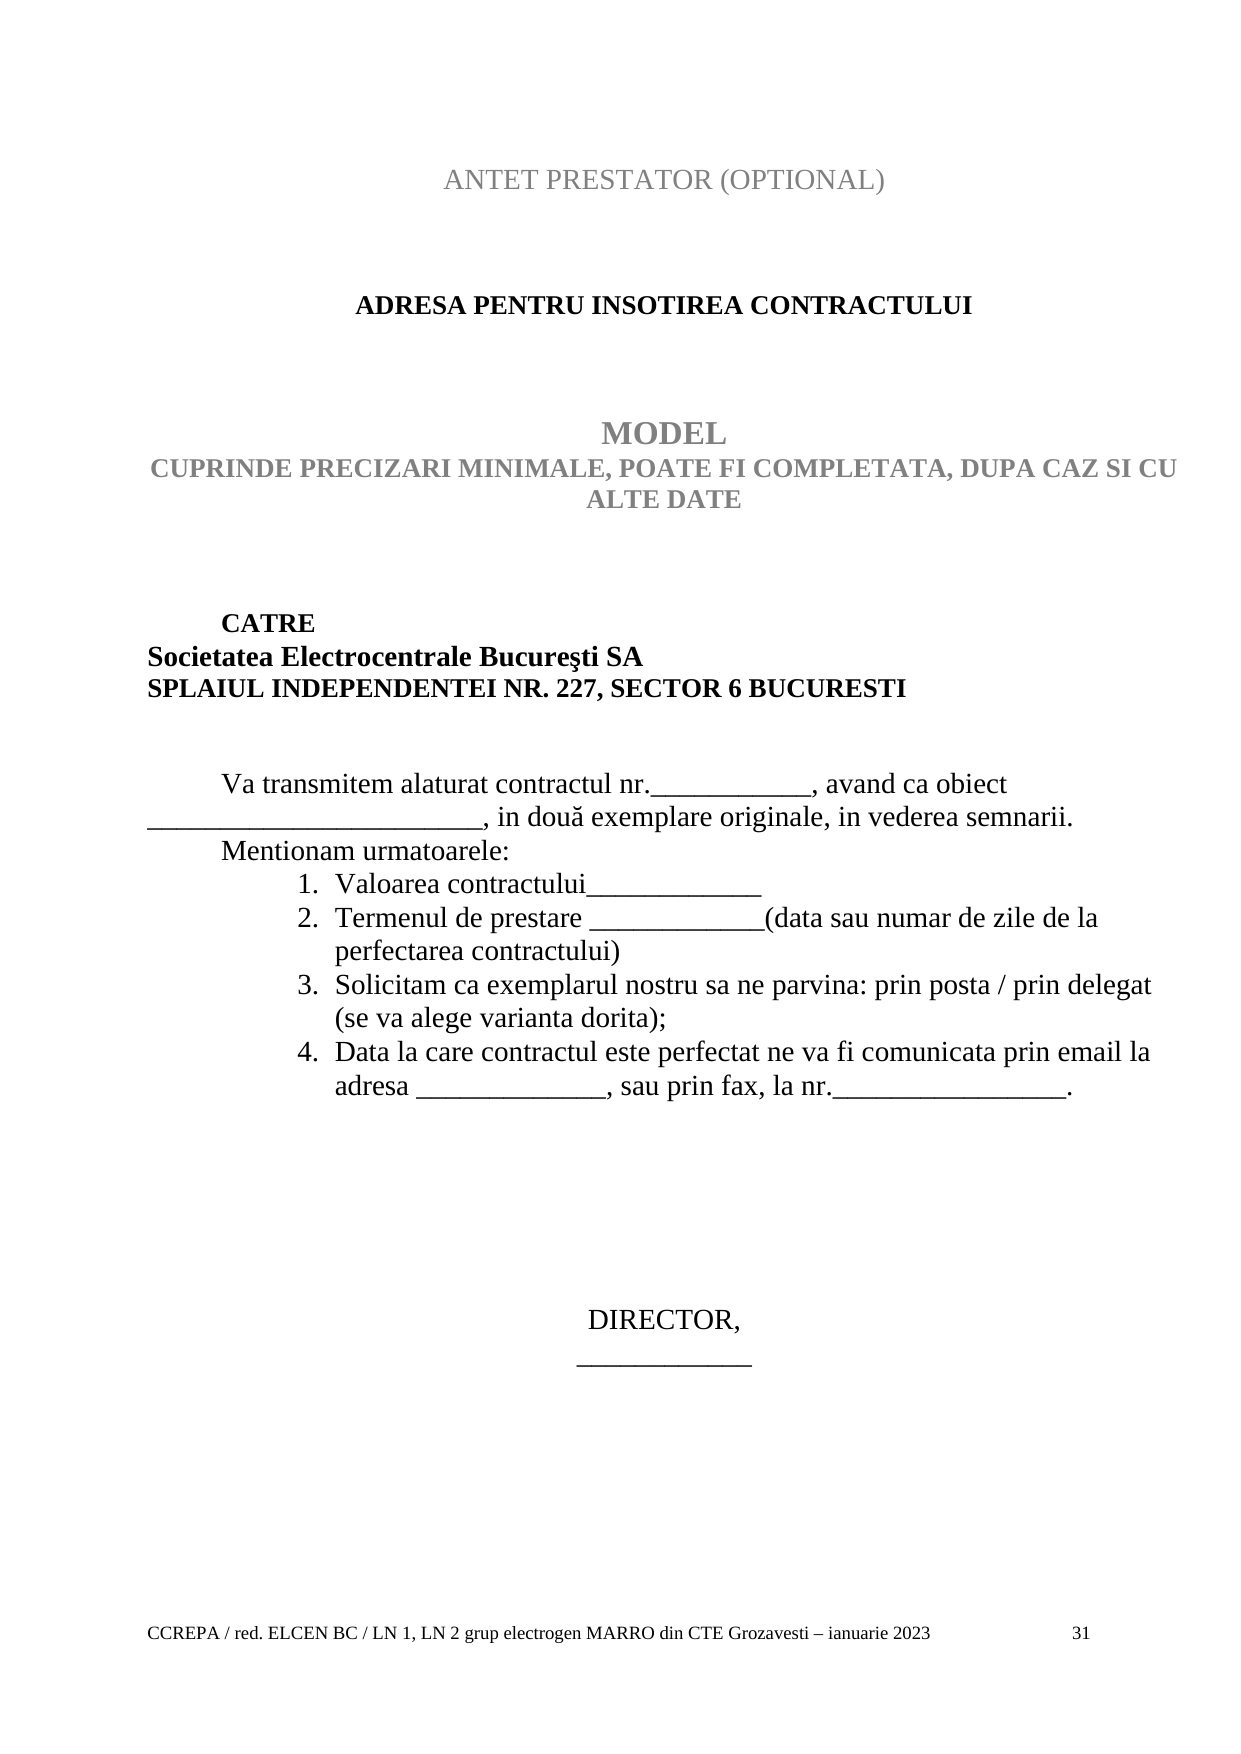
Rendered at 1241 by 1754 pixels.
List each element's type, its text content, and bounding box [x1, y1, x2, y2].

list Solicitam ca exemplarul nostru sa ne parvina: prin posta / prin delegat (se va alege varianta dorita); [297, 967, 1181, 1034]
text Mentionam urmatoarele: [147, 833, 1181, 866]
text cuprinde precizari minimale, poate fi completata, dupa caz si cu alte date [147, 452, 1181, 514]
text Adresa pentru insotirea contractului [147, 289, 1181, 320]
text ANTET PRESTATOR (OPTIONAL) [147, 162, 1181, 196]
text Catre [147, 608, 1181, 639]
list Termenul de prestare ____________(data sau numar de zile de la perfectarea contractului) [297, 900, 1181, 967]
text Splaiul Independentei nr. 227, Sector 6 Bucuresti [147, 672, 1181, 703]
text DIRECTOR, [147, 1302, 1181, 1336]
list Valoarea contractului____________ [297, 866, 1181, 900]
text Va transmitem alaturat contractul nr.___________, avand ca obiect _______________________, in două exemplare originale, in vederea semnarii. [147, 766, 1181, 833]
list Data la care contractul este perfectat ne va fi comunicata prin email la adresa _____________, sau prin fax, la nr.________________. [297, 1034, 1181, 1101]
text MODEL [147, 413, 1181, 452]
text Societatea Electrocentrale Bucureşti SA [147, 639, 1181, 672]
text ____________ [147, 1336, 1181, 1369]
